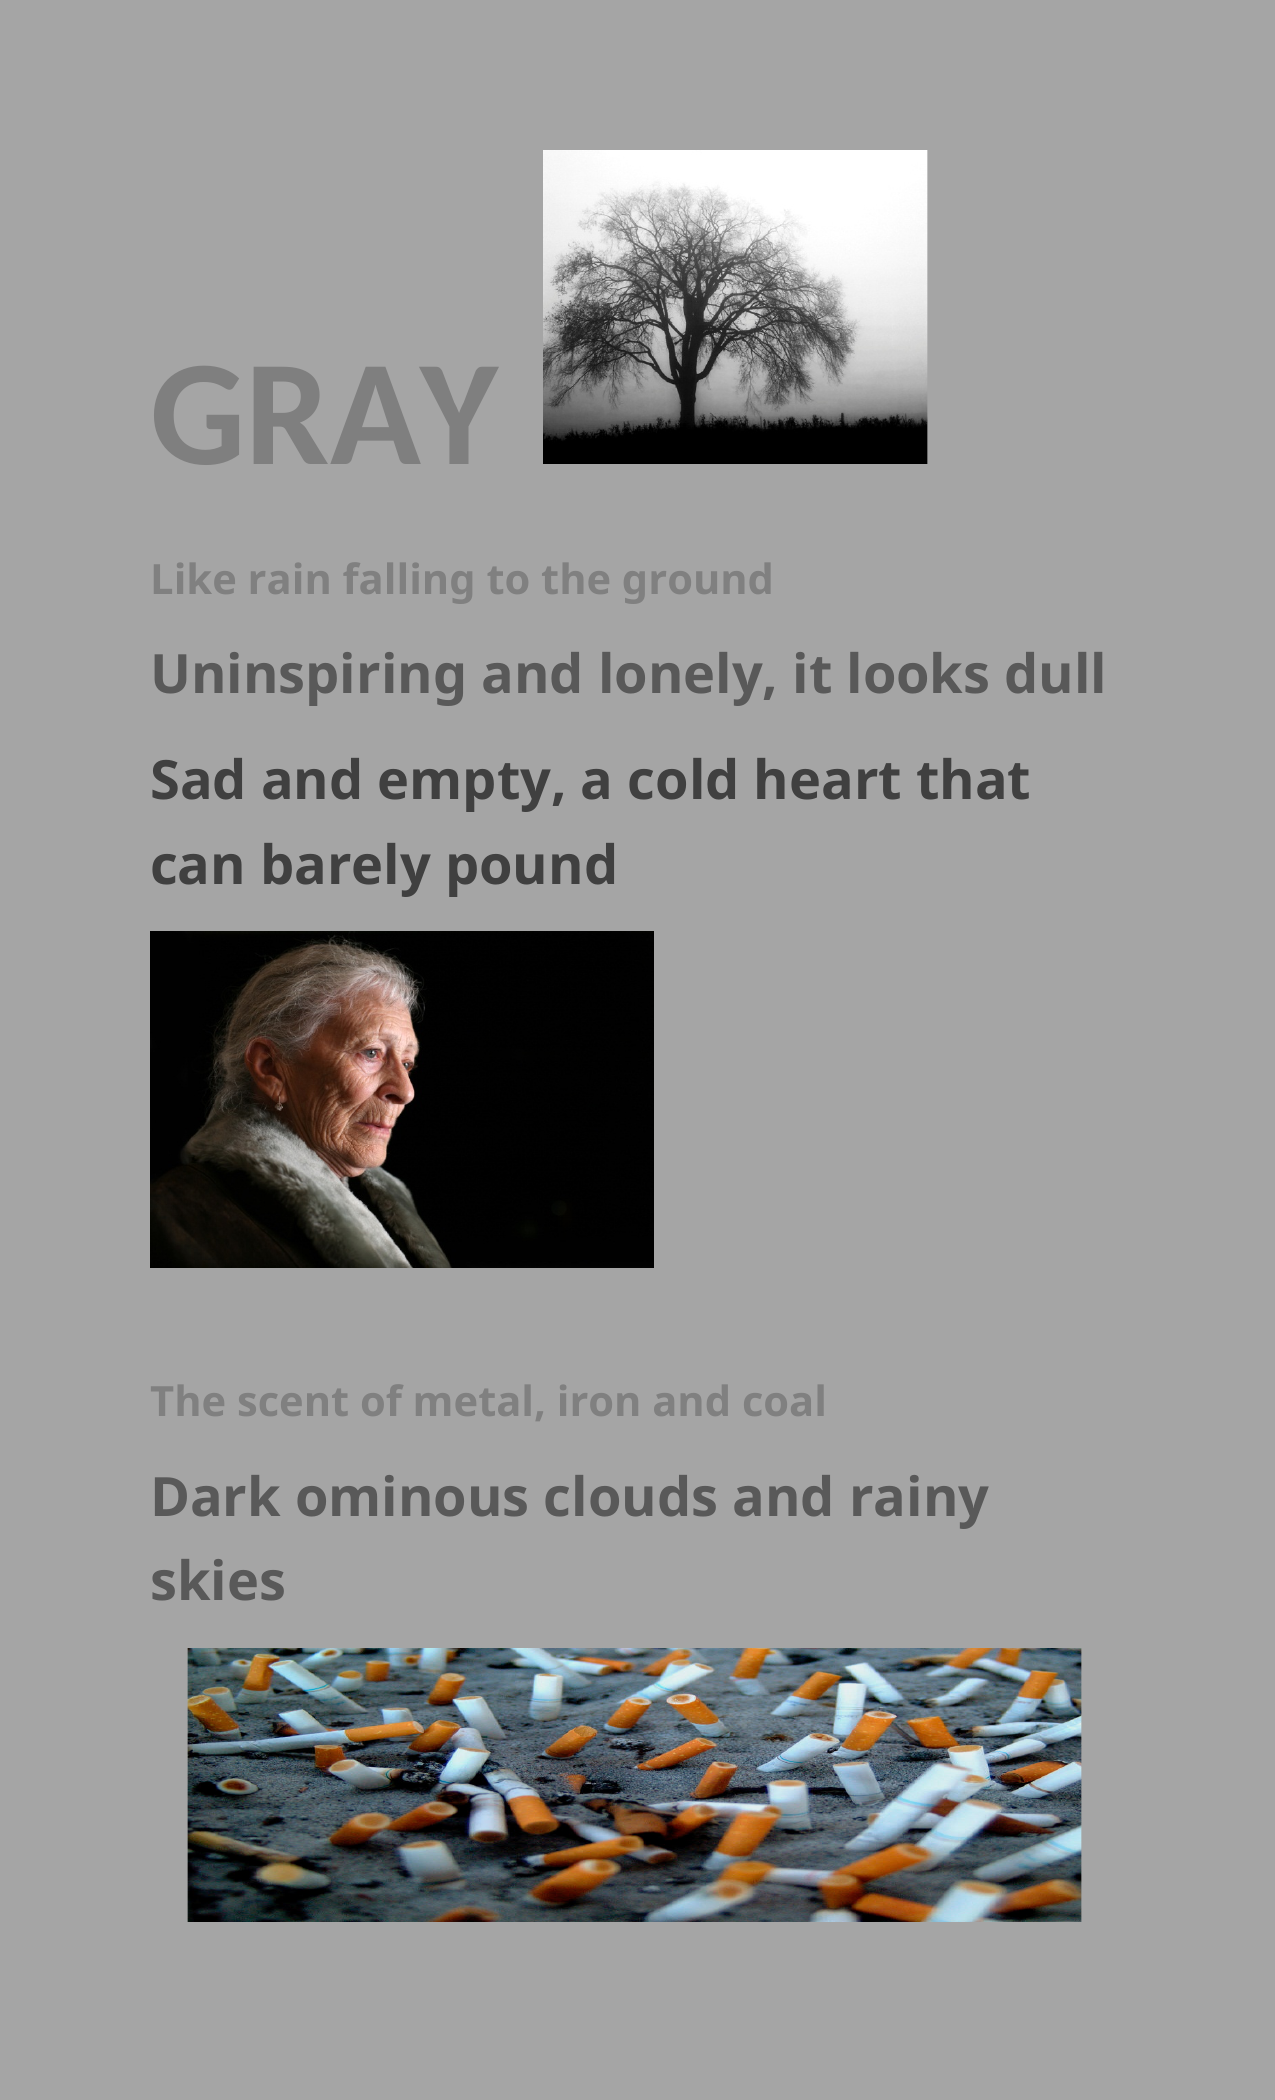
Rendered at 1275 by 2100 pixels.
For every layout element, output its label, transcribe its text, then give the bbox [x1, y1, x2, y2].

text Dark ominous clouds and rainy skies [150, 1458, 1125, 1617]
text Uninspiring and lonely, it looks dull [150, 636, 1125, 709]
picture [187, 1648, 1082, 1922]
text Like rain falling to the ground [150, 550, 1125, 607]
text Sad and empty, a cold heart that can barely pound [150, 741, 1125, 900]
picture [150, 931, 654, 1268]
text The scent of metal, iron and coal [150, 1372, 1125, 1429]
picture [543, 150, 928, 464]
